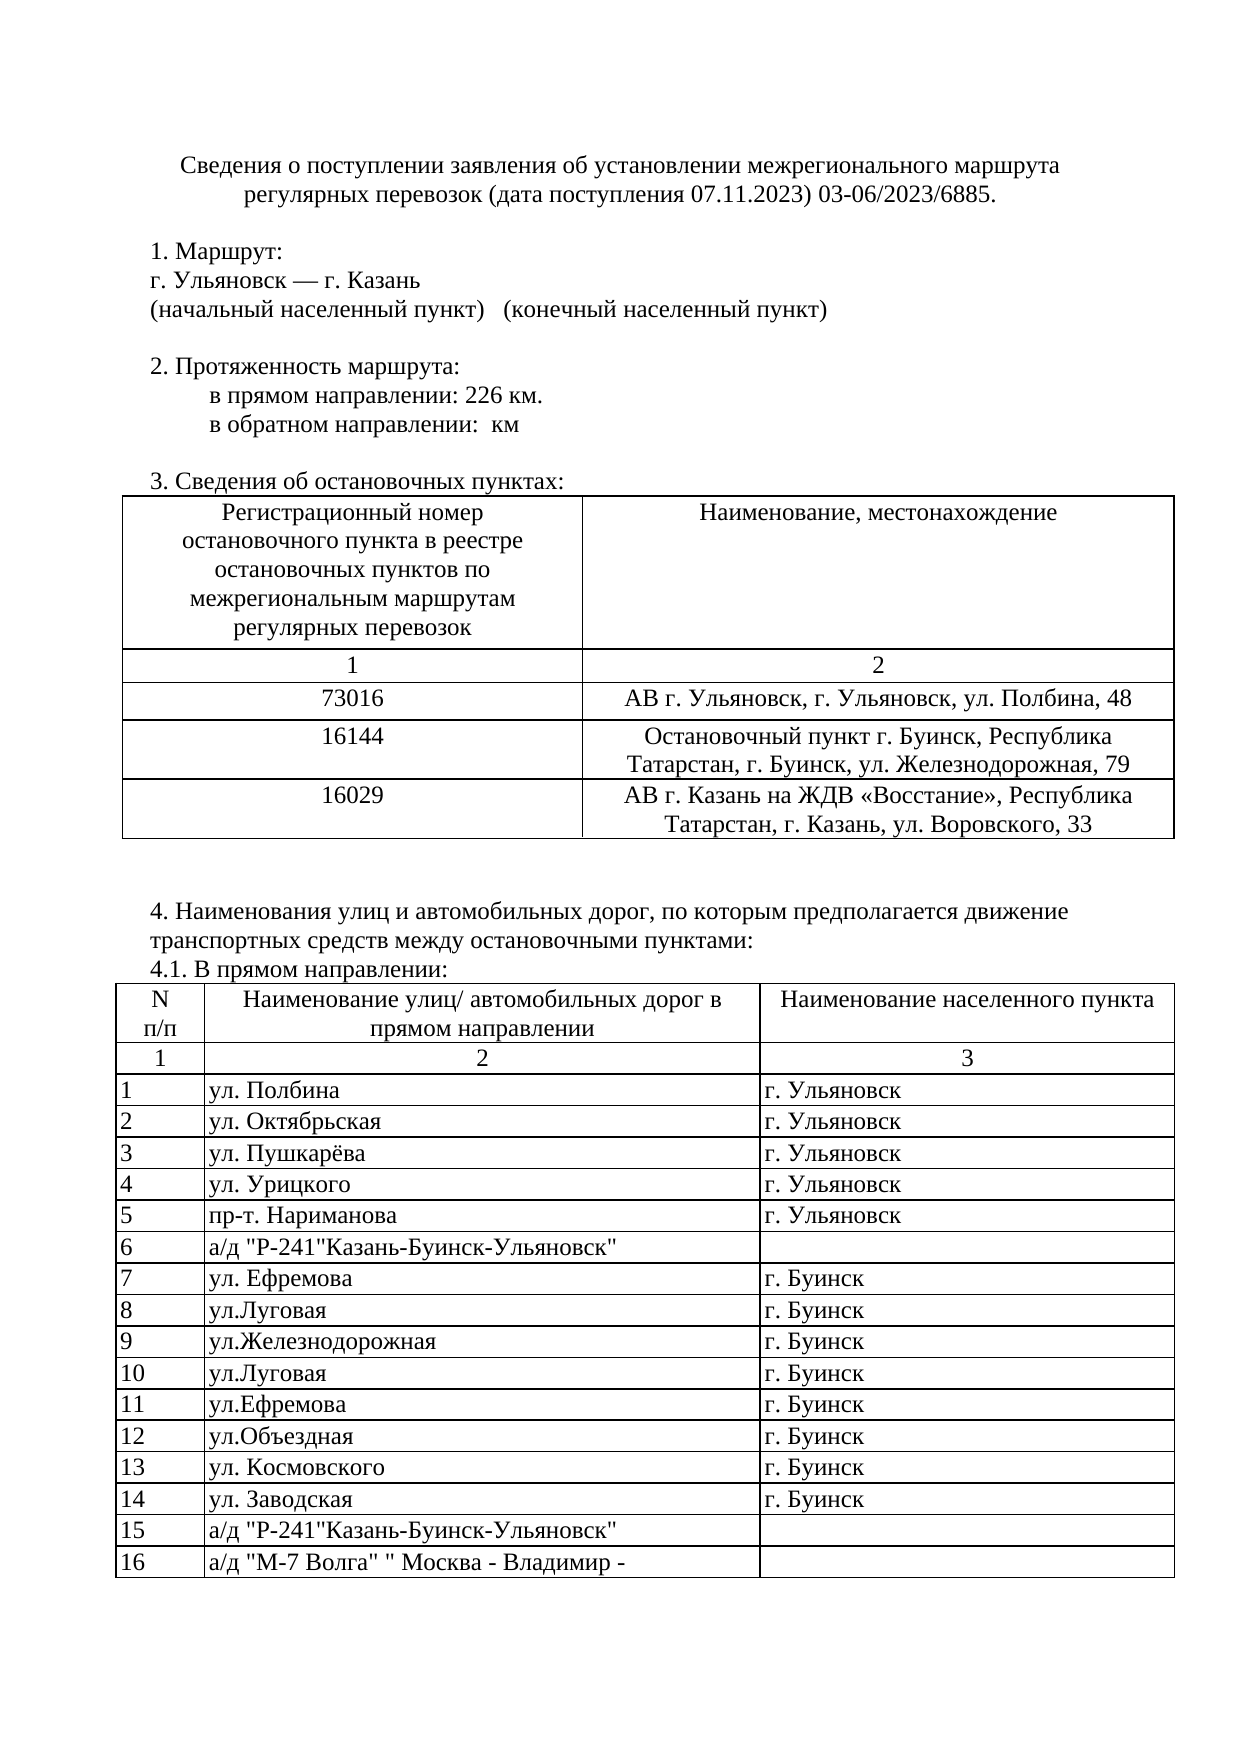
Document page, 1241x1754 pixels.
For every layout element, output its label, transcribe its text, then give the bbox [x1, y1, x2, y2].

table_cell 1 [117, 1075, 204, 1105]
table_cell 2 [117, 1106, 204, 1136]
table_cell 11 [117, 1390, 204, 1419]
table_cell ул. Космовского [205, 1452, 759, 1482]
table_cell 13 [117, 1452, 204, 1482]
table_cell 5 [117, 1201, 204, 1231]
table_cell ул. Пушкарёва [205, 1138, 759, 1168]
table_cell 16144 [123, 721, 582, 778]
table_cell ул. Урицкого [205, 1169, 759, 1199]
table_cell [761, 1515, 1174, 1545]
table_cell а/д "Р-241"Казань-Буинск-Ульяновск" [205, 1515, 759, 1545]
table_cell 4 [117, 1169, 204, 1199]
table_cell ул.Объездная [205, 1421, 759, 1451]
table_cell 16 [117, 1547, 204, 1577]
text 4.1. В прямом направлении: [150, 954, 1090, 983]
text в прямом направлении: 226 км. [150, 380, 1090, 409]
table_cell ул. Полбина [205, 1075, 759, 1105]
table_cell АВ г. Казань на ЖДВ «Восстание», Республика Татарстан, г. Казань, ул. Воровского, 33 [583, 780, 1173, 837]
table_cell пр-т. Нариманова [205, 1201, 759, 1231]
table_cell 9 [117, 1327, 204, 1356]
table_cell ул.Луговая [205, 1358, 759, 1388]
table_cell г. Буинск [761, 1421, 1174, 1451]
table_cell 10 [117, 1358, 204, 1388]
table_header Регистрационный номер остановочного пункта в реестре остановочных пунктов по межрегиональным маршрутам регулярных перевозок [123, 497, 582, 648]
table_cell [761, 1232, 1174, 1262]
table_cell г. Ульяновск [761, 1201, 1174, 1231]
table_cell 1 [117, 1043, 204, 1073]
table_cell ул. Ефремова [205, 1264, 759, 1293]
table_cell 3 [761, 1043, 1174, 1073]
text Сведения о поступлении заявления об установлении межрегионального маршрута регулярных перевозок (дата поступления 07.11.2023) 03-06/2023/6885. [150, 150, 1090, 207]
table_cell г. Ульяновск [761, 1138, 1174, 1168]
table_cell [761, 1547, 1174, 1577]
table_cell 73016 [123, 683, 582, 719]
text 1. Маршрут: [150, 236, 1090, 265]
table_cell ул.Железнодорожная [205, 1327, 759, 1356]
table_cell 8 [117, 1295, 204, 1325]
table_cell г. Буинск [761, 1358, 1174, 1388]
table_cell Остановочный пункт г. Буинск, Республика Татарстан, г. Буинск, ул. Железнодорожная, 79 [583, 721, 1173, 778]
table_cell 2 [205, 1043, 759, 1073]
table_header Наименование населенного пункта [761, 984, 1174, 1042]
table_header Наименование, местонахождение [583, 497, 1173, 648]
table_cell г. Буинск [761, 1390, 1174, 1419]
table_cell АВ г. Ульяновск, г. Ульяновск, ул. Полбина, 48 [583, 683, 1173, 719]
table_cell ул.Ефремова [205, 1390, 759, 1419]
text 2. Протяженность маршрута: [150, 351, 1090, 380]
table_cell 12 [117, 1421, 204, 1451]
table_cell г. Буинск [761, 1264, 1174, 1293]
table_cell г. Буинск [761, 1452, 1174, 1482]
table_header N п/п [117, 984, 204, 1042]
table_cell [205, 1547, 759, 1577]
table_cell г. Буинск [761, 1484, 1174, 1514]
table_cell 1 [123, 650, 582, 681]
text (начальный населенный пункт) (конечный населенный пункт) [150, 294, 1090, 322]
table_cell г. Буинск [761, 1295, 1174, 1325]
table_cell 6 [117, 1232, 204, 1262]
table_cell г. Ульяновск [761, 1169, 1174, 1199]
table_cell а/д "Р-241"Казань-Буинск-Ульяновск" [205, 1232, 759, 1262]
table_cell г. Ульяновск [761, 1106, 1174, 1136]
table_cell ул.Луговая [205, 1295, 759, 1325]
table_cell 14 [117, 1484, 204, 1514]
table_cell 3 [117, 1138, 204, 1168]
text г. Ульяновск — г. Казань [150, 265, 1090, 294]
table_cell ул. Заводская [205, 1484, 759, 1514]
table_cell 16029 [123, 780, 582, 837]
table_cell 2 [583, 650, 1173, 681]
table_header Наименование улиц/ автомобильных дорог в прямом направлении [205, 984, 759, 1042]
table_cell 7 [117, 1264, 204, 1293]
text 4. Наименования улиц и автомобильных дорог, по которым предполагается движение транспортных средств между остановочными пунктами: [150, 896, 1090, 954]
table_cell ул. Октябрьская [205, 1106, 759, 1136]
table_cell г. Ульяновск [761, 1075, 1174, 1105]
text 3. Сведения об остановочных пунктах: [150, 466, 1090, 495]
text в обратном направлении: км [150, 409, 1090, 437]
table_cell 15 [117, 1515, 204, 1545]
table_cell г. Буинск [761, 1327, 1174, 1356]
